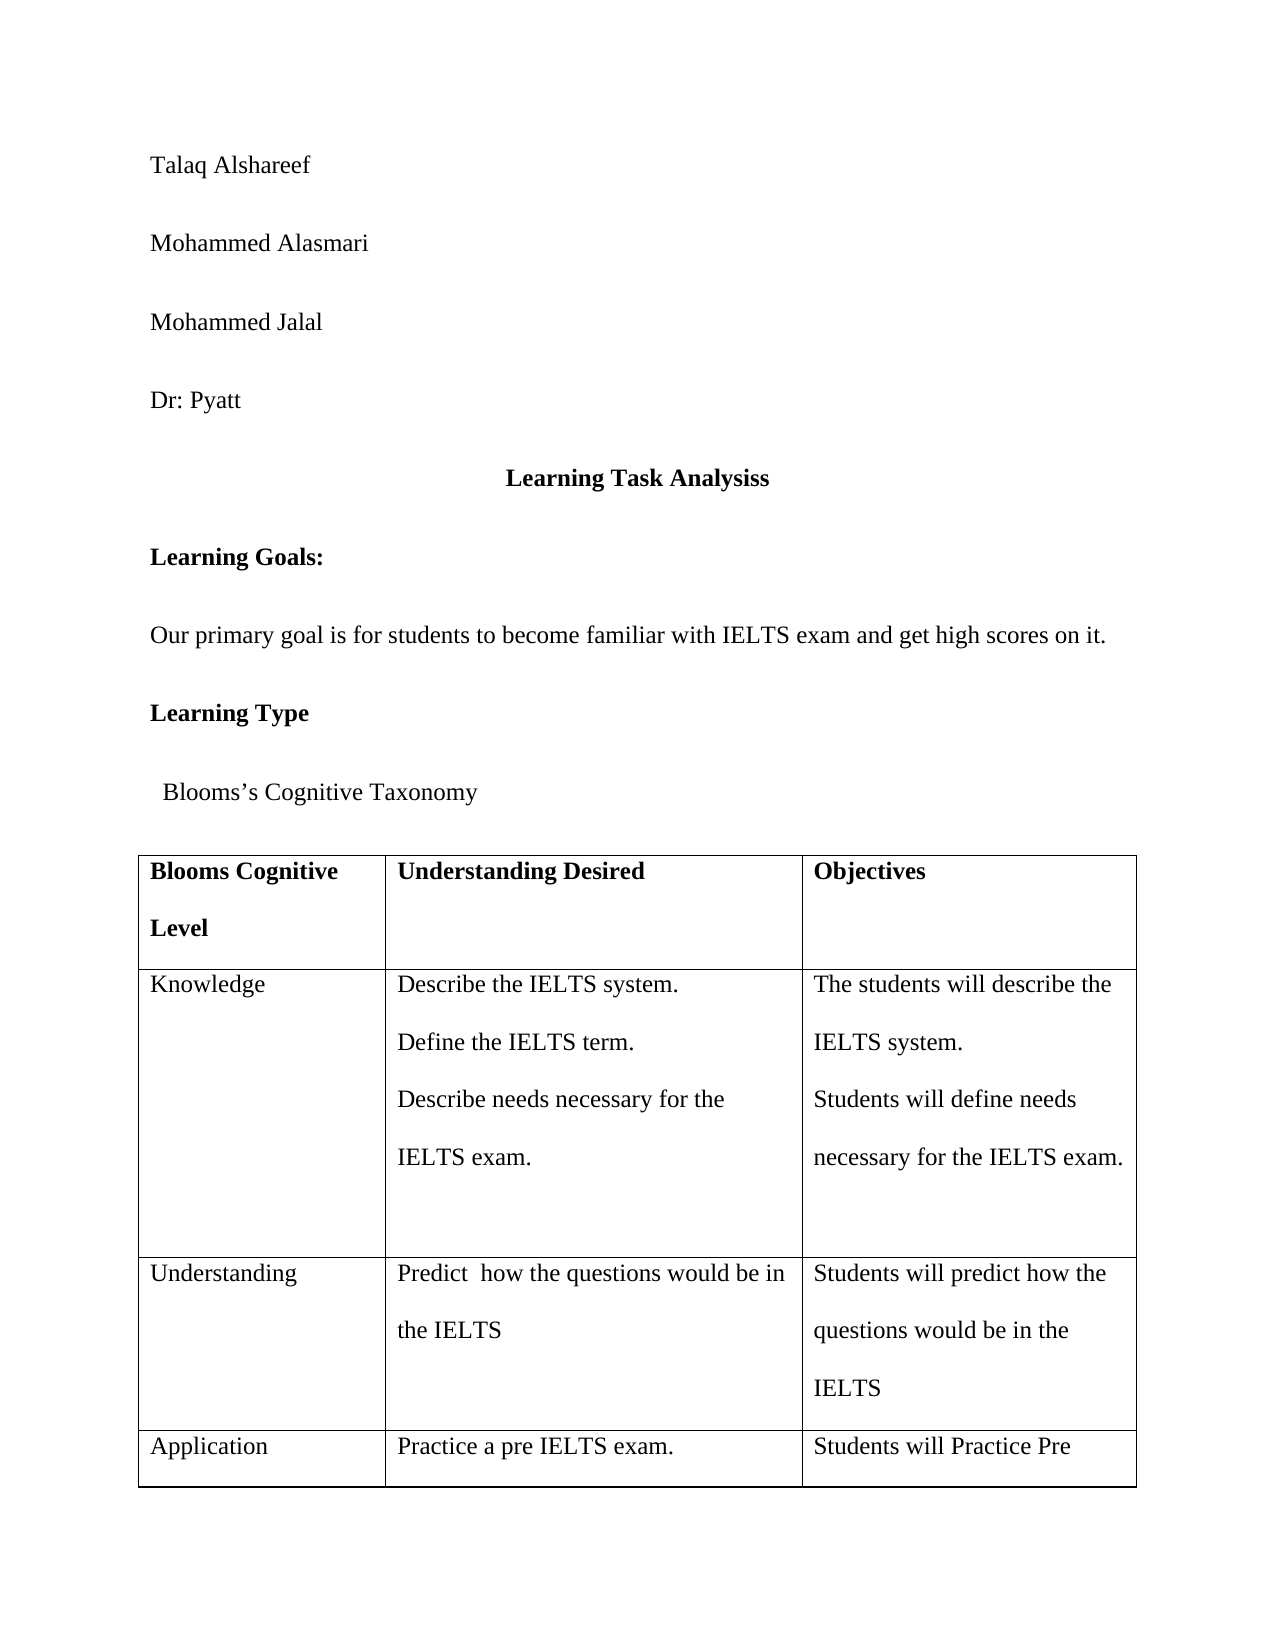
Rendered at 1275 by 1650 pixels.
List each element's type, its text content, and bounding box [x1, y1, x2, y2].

table_cell Describe the IELTS system. Define the IELTS term. Describe needs necessary for the IELTS exam. [386, 970, 802, 1257]
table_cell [803, 1431, 1136, 1486]
table_cell Understanding [139, 1258, 385, 1430]
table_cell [386, 1431, 802, 1486]
text Mohammed Jalal [150, 307, 1125, 335]
text Blooms’s Cognitive Taxonomy [150, 777, 1125, 805]
table_header Objectives [803, 856, 1136, 968]
text Learning Task Analysiss [150, 463, 1125, 492]
table_cell Predict how the questions would be in the IELTS [386, 1258, 802, 1430]
text Our primary goal is for students to become familiar with IELTS exam and get high scores on it. [150, 620, 1125, 649]
table_header Understanding Desired [386, 856, 802, 968]
text Mohammed Alasmari [150, 228, 1125, 257]
text Dr: Pyatt [150, 385, 1125, 414]
text Learning Goals: [150, 542, 1125, 570]
text Talaq Alshareef [150, 150, 1125, 179]
table_cell The students will describe the IELTS system. Students will define needs necessary for the IELTS exam. [803, 970, 1136, 1257]
table_header Blooms Cognitive Level [139, 856, 385, 968]
table_cell Application [139, 1431, 385, 1486]
table_cell Knowledge [139, 970, 385, 1257]
table_cell Students will predict how the questions would be in the IELTS [803, 1258, 1136, 1430]
text Learning Type [150, 698, 1125, 727]
